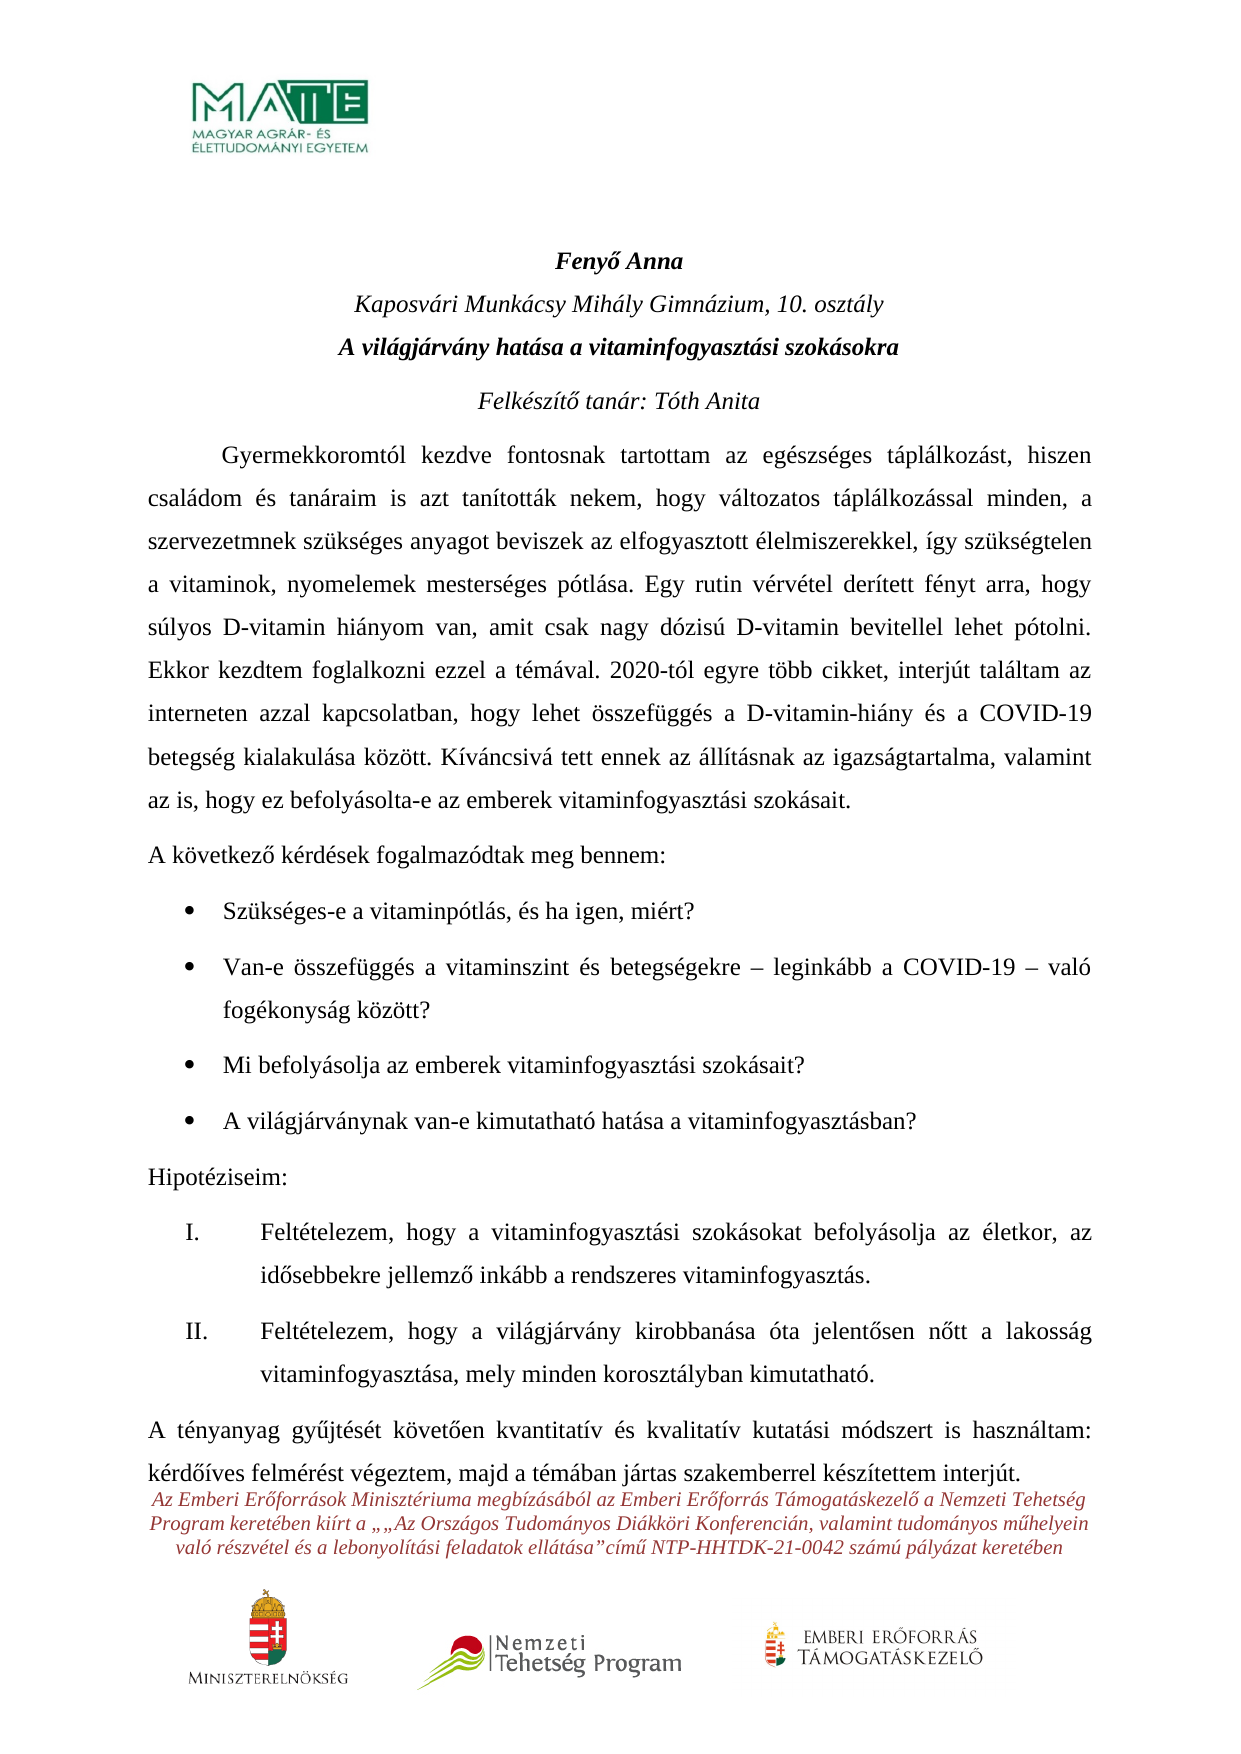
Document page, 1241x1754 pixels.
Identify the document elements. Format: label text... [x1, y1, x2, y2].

text Gyermekkoromtól kezdve fontosnak tartottam az egészséges táplálkozást, hiszen családom és tanáraim is azt tanították nekem, hogy változatos táplálkozással minden, a szervezetmnek szükséges anyagot beviszek az elfogyasztott élelmiszerekkel, így szükségtelen a vitaminok, nyomelemek mesterséges pótlása. Egy rutin vérvétel derített fényt arra, hogy súlyos D-vitamin hiányom van, amit csak nagy dózisú D-vitamin bevitellel lehet pótolni. Ekkor kezdtem foglalkozni ezzel a témával. 2020-tól egyre több cikket, interjút találtam az interneten azzal kapcsolatban, hogy lehet összefüggés a D-vitamin-hiány és a COVID-19 betegség kialakulása között. Kíváncsivá tett ennek az állításnak az igazságtartalma, valamint az is, hogy ez befolyásolta-e az emberek vitaminfogyasztási szokásait. [148, 440, 1093, 813]
text A következő kérdések fogalmazódtak meg bennem: [148, 840, 1093, 869]
list Mi befolyásolja az emberek vitaminfogyasztási szokásait? [185, 1050, 1093, 1079]
list Feltételezem, hogy a vitaminfogyasztási szokásokat befolyásolja az életkor, az idősebbekre jellemző inkább a rendszeres vitaminfogyasztás. [185, 1217, 1093, 1289]
list A világjárványnak van-e kimutatható hatása a vitaminfogyasztásban? [185, 1106, 1093, 1135]
text A tényanyag gyűjtését követően kvantitatív és kvalitatív kutatási módszert is használtam: kérdőíves felmérést végeztem, majd a témában jártas szakemberrel készítettem interjút. [148, 1415, 1093, 1487]
list Van-e összefüggés a vitaminszint és betegségekre – leginkább a COVID-19 – való fogékonyság között? [185, 952, 1093, 1023]
text A világjárvány hatása a vitaminfogyasztási szokásokra [148, 332, 1093, 361]
picture [170, 1559, 361, 1697]
text Fenyő Anna [148, 246, 1093, 274]
list Feltételezem, hogy a világjárvány kirobbanása óta jelentősen nőtt a lakosság vitaminfogyasztása, mely minden korosztályban kimutatható. [185, 1316, 1093, 1388]
picture [406, 1624, 693, 1697]
picture [147, 44, 413, 188]
text Hipotéziseim: [148, 1162, 1093, 1190]
list Szükséges-e a vitaminpótlás, és ha igen, miért? [185, 896, 1093, 925]
picture [732, 1598, 1016, 1697]
text Kaposvári Munkácsy Mihály Gimnázium, 10. osztály [148, 289, 1093, 318]
text Felkészítő tanár: Tóth Anita [148, 386, 1093, 415]
